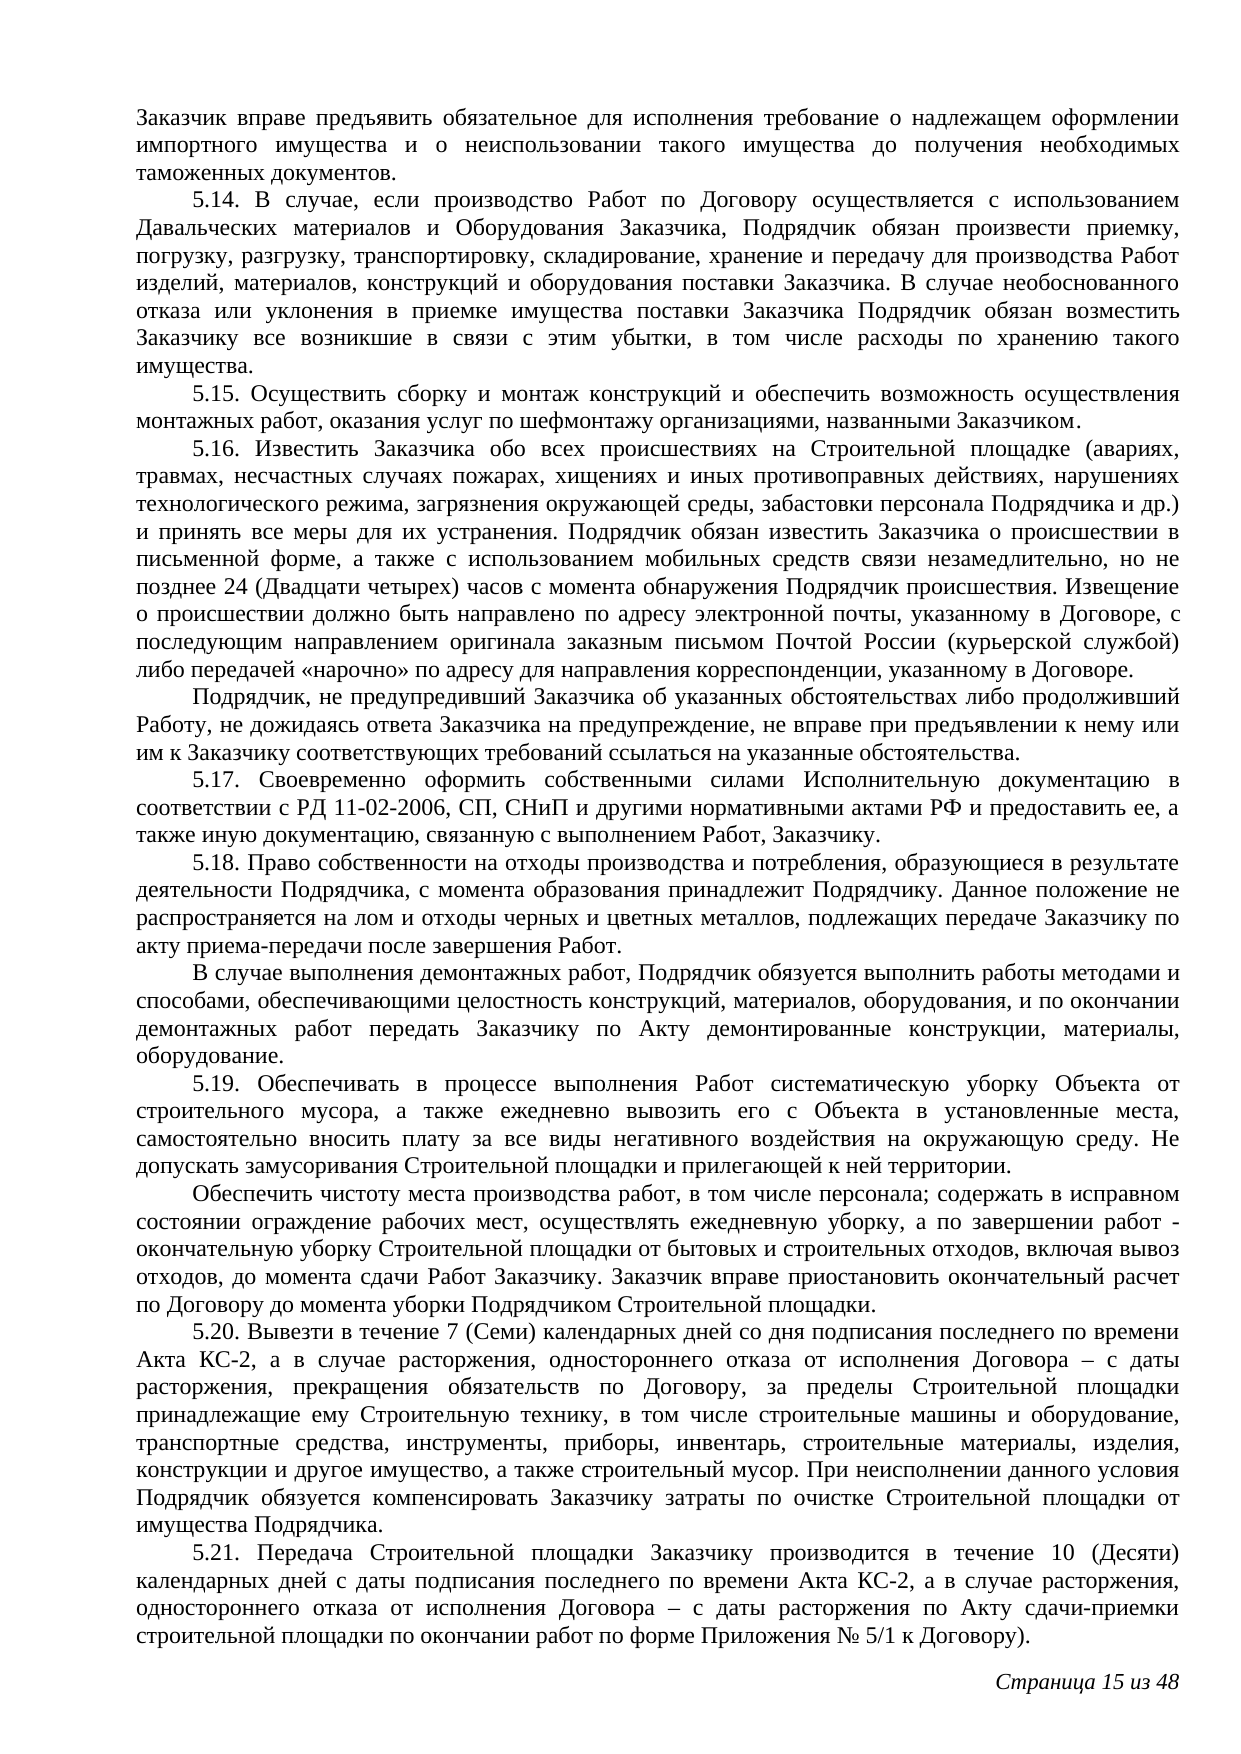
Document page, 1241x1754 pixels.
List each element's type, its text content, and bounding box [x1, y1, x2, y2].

text 5.14. В случае, если производство Работ по Договору осуществляется с использованием Давальческих материалов и Оборудования Заказчика, Подрядчик обязан произвести приемку, погрузку, разгрузку, транспортировку, складирование, хранение и передачу для производства Работ изделий, материалов, конструкций и оборудования поставки Заказчика. В случае необоснованного отказа или уклонения в приемке имущества поставки Заказчика Подрядчик обязан возместить Заказчику все возникшие в связи с этим убытки, в том числе расходы по хранению такого имущества. [136, 185, 1181, 379]
text 5.19. Обеспечивать в процессе выполнения Работ систематическую уборку Объекта от строительного мусора, а также ежедневно вывозить его с Объекта в установленные места, самостоятельно вносить плату за все виды негативного воздействия на окружающую среду. Не допускать замусоривания Строительной площадки и прилегающей к ней территории. [136, 1069, 1181, 1179]
text 5.15. Осуществить сборку и монтаж конструкций и обеспечить возможность осуществления монтажных работ, оказания услуг по шефмонтажу организациями, названными Заказчиком. [136, 379, 1181, 434]
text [136, 103, 1181, 185]
text В случае выполнения демонтажных работ, Подрядчик обязуется выполнить работы методами и способами, обеспечивающими целостность конструкций, материалов, оборудования, и по окончании демонтажных работ передать Заказчику по Акту демонтированные конструкции, материалы, оборудование. [136, 958, 1181, 1069]
text Обеспечить чистоту места производства работ, в том числе персонала; содержать в исправном состоянии ограждение рабочих мест, осуществлять ежедневную уборку, а по завершении работ - окончательную уборку Строительной площадки от бытовых и строительных отходов, включая вывоз отходов, до момента сдачи Работ Заказчику. Заказчик вправе приостановить окончательный расчет по Договору до момента уборки Подрядчиком Строительной площадки. [136, 1179, 1181, 1317]
text 5.18. Право собственности на отходы производства и потребления, образующиеся в результате деятельности Подрядчика, с момента образования принадлежит Подрядчику. Данное положение не распространяется на лом и отходы черных и цветных металлов, подлежащих передаче Заказчику по акту приема-передачи после завершения Работ. [136, 848, 1181, 958]
text 5.17. Своевременно оформить собственными силами Исполнительную документацию в соответствии с РД 11-02-2006, СП, СНиП и другими нормативными актами РФ и предоставить ее, а также иную документацию, связанную с выполнением Работ, Заказчику. [136, 765, 1181, 848]
text 5.21. Передача Строительной площадки Заказчику производится в течение 10 (Десяти) календарных дней с даты подписания последнего по времени Акта КС-2, а в случае расторжения, одностороннего отказа от исполнения Договора – с даты расторжения по Акту сдачи-приемки строительной площадки по окончании работ по форме Приложения № 5/1 к Договору). [136, 1538, 1181, 1648]
text 5.16. Известить Заказчика обо всех происшествиях на Строительной площадке (авариях, травмах, несчастных случаях пожарах, хищениях и иных противоправных действиях, нарушениях технологического режима, загрязнения окружающей среды, забастовки персонала Подрядчика и др.) и принять все меры для их устранения. Подрядчик обязан известить Заказчика о происшествии в письменной форме, а также с использованием мобильных средств связи незамедлительно, но не позднее 24 (Двадцати четырех) часов с момента обнаружения Подрядчик происшествия. Извещение о происшествии должно быть направлено по адресу электронной почты, указанному в Договоре, с последующим направлением оригинала заказным письмом Почтой России (курьерской службой) либо передачей «нарочно» по адресу для направления корреспонденции, указанному в Договоре. [136, 434, 1181, 682]
text 5.20. Вывезти в течение 7 (Семи) календарных дней со дня подписания последнего по времени Акта КС-2, а в случае расторжения, одностороннего отказа от исполнения Договора – с даты расторжения, прекращения обязательств по Договору, за пределы Строительной площадки принадлежащие ему Строительную технику, в том числе строительные машины и оборудование, транспортные средства, инструменты, приборы, инвентарь, строительные материалы, изделия, конструкции и другое имущество, а также строительный мусор. При неисполнении данного условия Подрядчик обязуется компенсировать Заказчику затраты по очистке Строительной площадки от имущества Подрядчика. [136, 1317, 1181, 1538]
list Подрядчик, не предупредивший Заказчика об указанных обстоятельствах либо продолживший Работу, не дожидаясь ответа Заказчика на предупреждение, не вправе при предъявлении к нему или им к Заказчику соответствующих требований ссылаться на указанные обстоятельства. [136, 682, 1181, 765]
